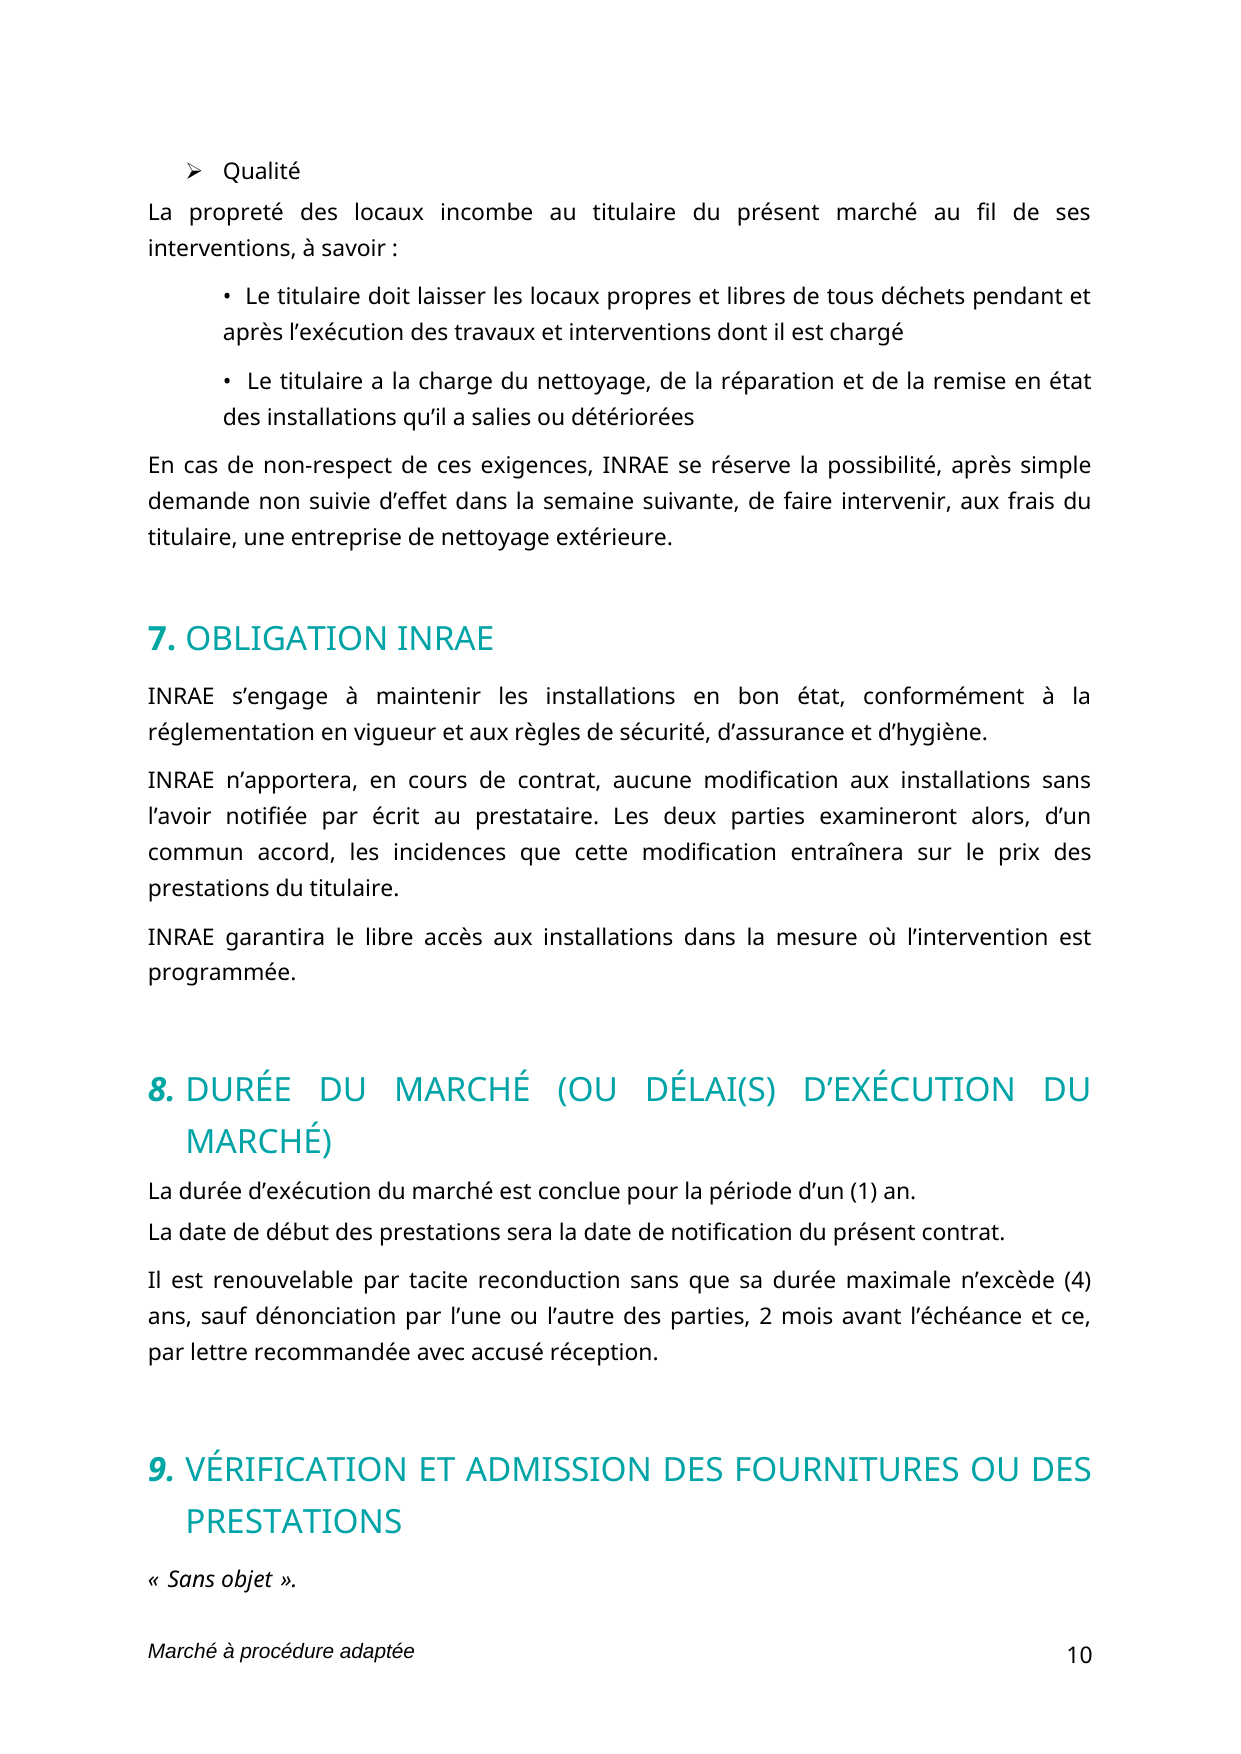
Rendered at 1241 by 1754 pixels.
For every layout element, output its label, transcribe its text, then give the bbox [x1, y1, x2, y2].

text INRAE garantira le libre accès aux installations dans la mesure où l’intervention est programmée. [148, 920, 1092, 988]
subtitle VÉRIFICATION ET ADMISSION DES FOURNITURES OU DES PRESTATIONS [148, 1446, 1092, 1543]
list Qualité [185, 162, 234, 183]
text « Sans objet ». [148, 1562, 1092, 1594]
text La propreté des locaux incombe au titulaire du présent marché au fil de ses interventions, à savoir : [148, 196, 1092, 263]
text • Le titulaire doit laisser les locaux propres et libres de tous déchets pendant et après l’exécution des travaux et interventions dont il est chargé [223, 280, 1092, 347]
text La durée d’exécution du marché est conclue pour la période d’un (1) an. [148, 1183, 854, 1203]
text • Le titulaire a la charge du nettoyage, de la réparation et de la remise en état des installations qu’il a salies ou détériorées [223, 364, 1092, 432]
subtitle OBLIGATION INRAE [148, 615, 1092, 661]
list Qualité [232, 162, 1092, 183]
text La date de début des prestations sera la date de notification du présent contrat. [148, 1216, 1092, 1247]
text INRAE s’engage à maintenir les installations en bon état, conformément à la réglementation en vigueur et aux règles de sécurité, d’assurance et d’hygiène. [148, 680, 1092, 747]
text INRAE n’apportera, en cours de contrat, aucune modification aux installations sans l’avoir notifiée par écrit au prestataire. Les deux parties examineront alors, d’un commun accord, les incidences que cette modification entraînera sur le prix des prestations du titulaire. [148, 764, 1092, 903]
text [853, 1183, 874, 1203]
text La durée d’exécution du marché est conclue pour la période d’un (1) an. [873, 1183, 1092, 1203]
text Il est renouvelable par tacite reconduction sans que sa durée maximale n’excède (4) ans, sauf dénonciation par l’une ou l’autre des parties, 2 mois avant l’échéance et ce, par lettre recommandée avec accusé réception. [148, 1264, 1092, 1367]
text En cas de non-respect de ces exigences, INRAE se réserve la possibilité, après simple demande non suivie d’effet dans la semaine suivante, de faire intervenir, aux frais du titulaire, une entreprise de nettoyage extérieure. [148, 449, 1092, 552]
subtitle DURÉE DU MARCHÉ (OU DÉLAI(S) D’EXÉCUTION DU MARCHÉ) [148, 1066, 1092, 1163]
